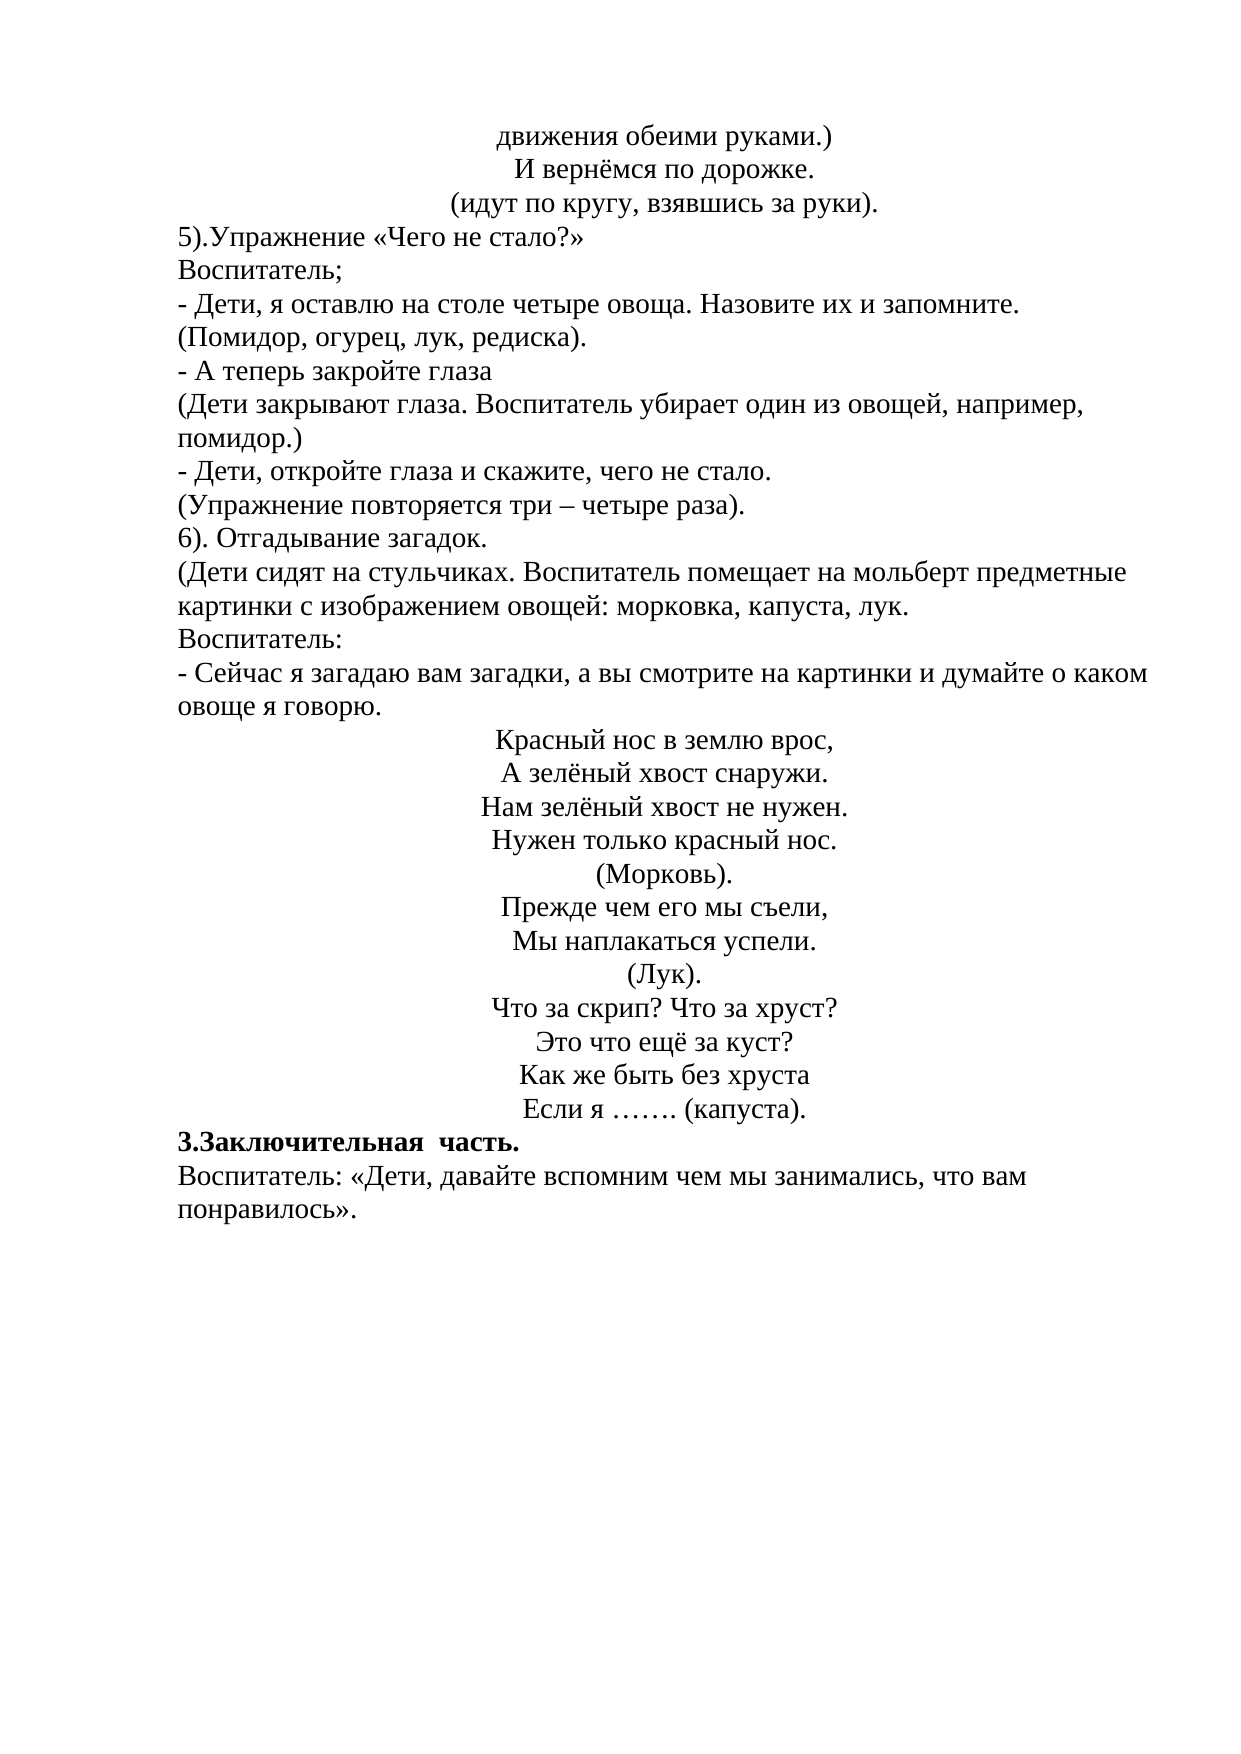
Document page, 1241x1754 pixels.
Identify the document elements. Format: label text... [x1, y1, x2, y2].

text - Сейчас я загадаю вам загадки, а вы смотрите на картинки и думайте о каком овоще я говорю. [177, 655, 1152, 722]
text А зелёный хвост снаружи. [177, 755, 1152, 789]
text Воспитатель: [177, 621, 1152, 655]
text - А теперь закройте глаза [177, 353, 1152, 386]
text 5).Упражнение «Чего не стало?» [177, 219, 1152, 252]
text Это что ещё за куст? [177, 1024, 1152, 1057]
text движения обеими руками.) [177, 118, 1152, 152]
text (Лук). [177, 957, 1152, 990]
text (Помидор, огурец, лук, редиска). [177, 319, 1152, 353]
text Воспитатель; [177, 252, 1152, 286]
text Что за скрип? Что за хруст? [177, 990, 1152, 1024]
text Воспитатель: «Дети, давайте вспомним чем мы занимались, что вам понравилось». [177, 1158, 1152, 1225]
text 6). Отгадывание загадок. [177, 521, 1152, 554]
text (Дети сидят на стульчиках. Воспитатель помещает на мольберт предметные картинки с изображением овощей: морковка, капуста, лук. [177, 554, 1152, 621]
text Прежде чем его мы съели, [177, 889, 1152, 923]
text 3.Заключительная часть. [177, 1124, 1152, 1158]
text Нужен только красный нос. [177, 822, 1152, 856]
text - Дети, откройте глаза и скажите, чего не стало. [177, 453, 1152, 487]
text И вернёмся по дорожке. [177, 152, 1152, 185]
text (Упражнение повторяется три – четыре раза). [177, 487, 1152, 521]
text Мы наплакаться успели. [177, 923, 1152, 957]
text - Дети, я оставлю на столе четыре овоща. Назовите их и запомните. [177, 286, 1152, 319]
text (Дети закрывают глаза. Воспитатель убирает один из овощей, например, помидор.) [177, 386, 1152, 453]
text (Морковь). [177, 856, 1152, 889]
text Если я ……. (капуста). [177, 1091, 1152, 1124]
text Нам зелёный хвост не нужен. [177, 789, 1152, 822]
text Как же быть без хруста [177, 1057, 1152, 1091]
text Красный нос в землю врос, [177, 722, 1152, 755]
text (идут по кругу, взявшись за руки). [177, 185, 1152, 219]
